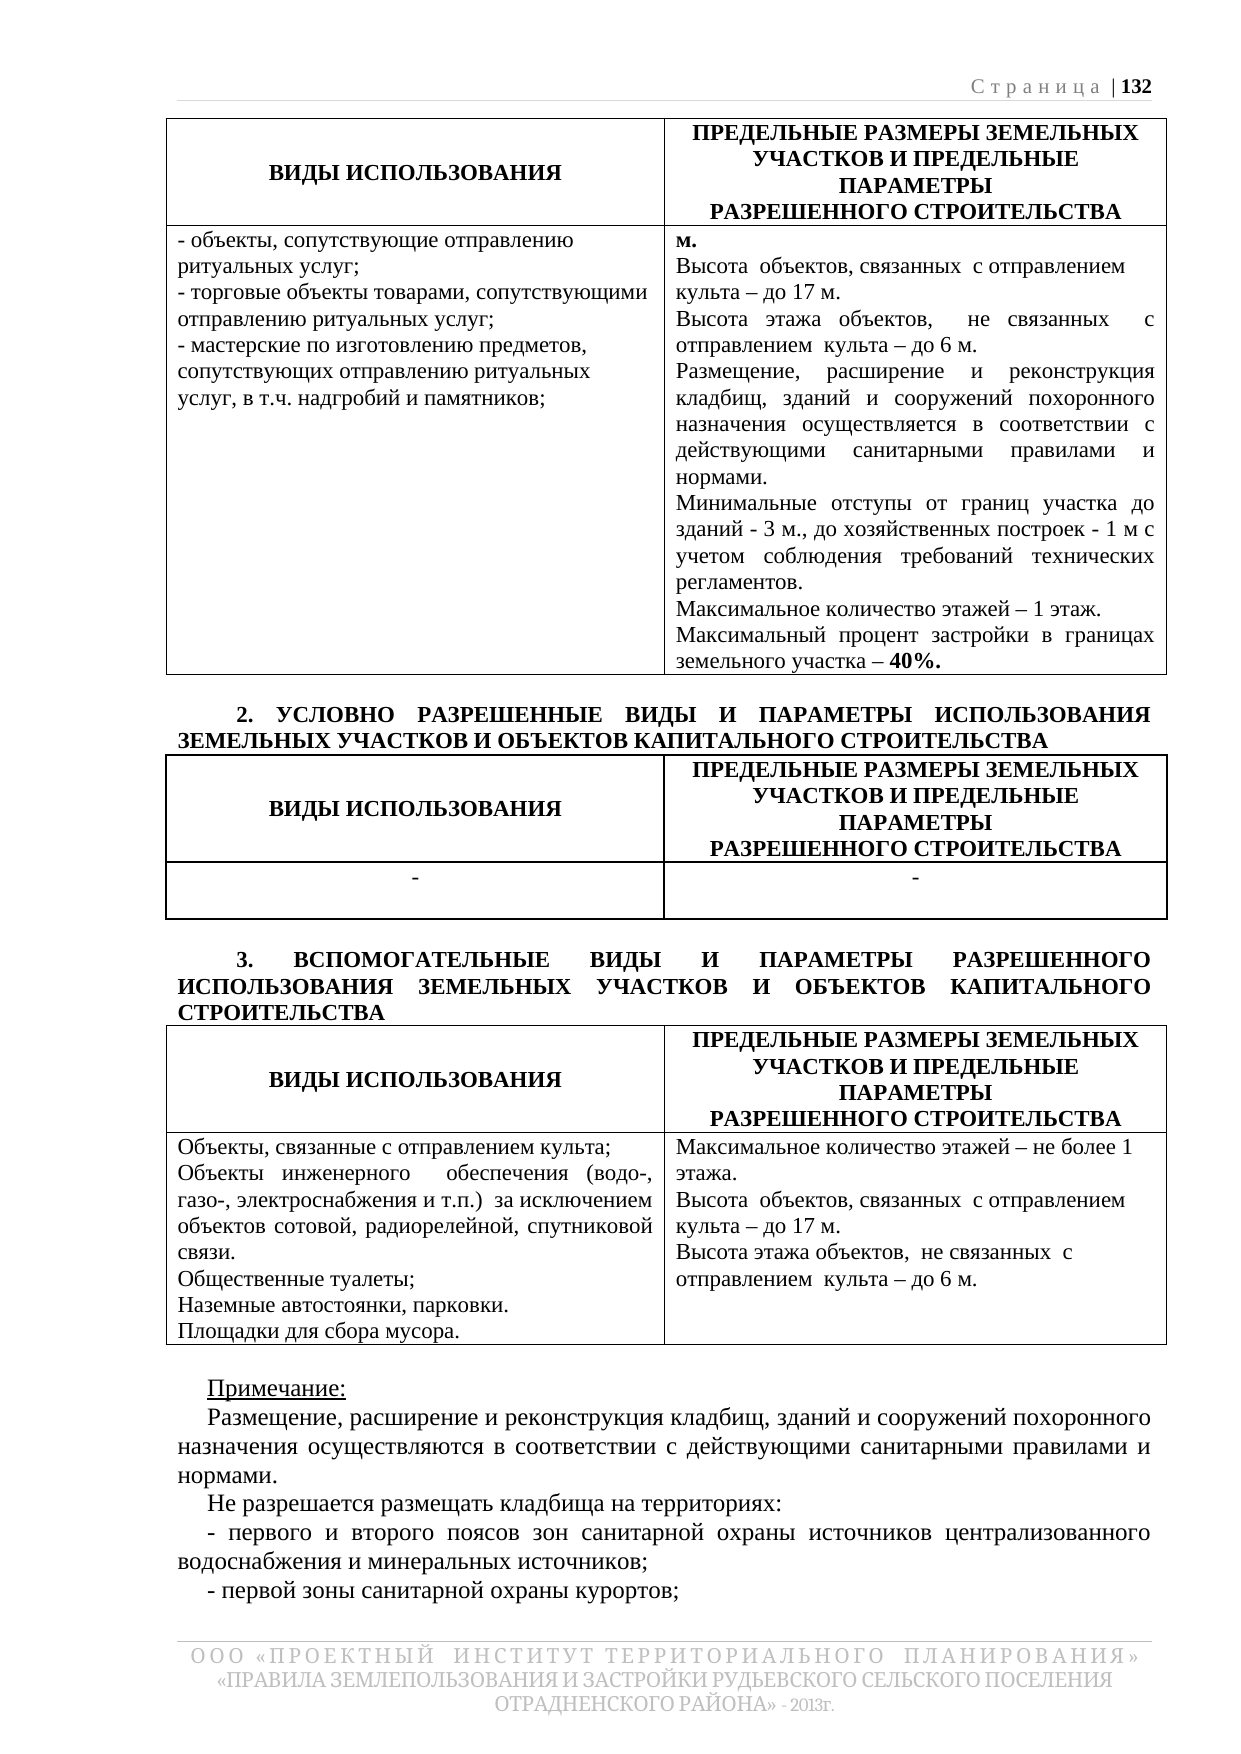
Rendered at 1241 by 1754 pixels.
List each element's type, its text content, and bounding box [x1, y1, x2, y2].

table_header ВИДЫ ИСПОЛЬЗОВАНИЯ [167, 1026, 664, 1132]
table_header ПРЕДЕЛЬНЫЕ РАЗМЕРЫ ЗЕМЕЛЬНЫХ УЧАСТКОВ И ПРЕДЕЛЬНЫЕ ПАРАМЕТРЫ РАЗРЕШЕННОГО СТРОИТЕЛЬСТВА [665, 1026, 1166, 1132]
table_cell - [167, 863, 663, 918]
table_cell Объекты, связанные с отправлением культа; Объекты инженерного обеспечения (водо-, газо-, электроснабжения и т.п.) за исключением объектов сотовой, радиорелейной, спутниковой связи. Общественные туалеты; Наземные автостоянки, парковки. Площадки для сбора мусора. [167, 1133, 664, 1344]
table_cell Максимальное количество этажей – не более 1 этажа. Высота объектов, связанных с отправлением культа – до 17 м. Высота этажа объектов, не связанных с отправлением культа – до 6 м. [665, 1133, 1166, 1344]
table_header ВИДЫ ИСПОЛЬЗОВАНИЯ [167, 119, 664, 224]
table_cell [665, 226, 1166, 674]
text - первой зоны санитарной охраны курортов; [177, 1575, 1152, 1603]
text - первого и второго поясов зон санитарной охраны источников централизованного водоснабжения и минеральных источников; [177, 1517, 1152, 1575]
text 3. ВСПОМОГАТЕЛЬНЫЕ ВИДЫ И ПАРАМЕТРЫ РАЗРЕШЕННОГО ИСПОЛЬЗОВАНИЯ ЗЕМЕЛЬНЫХ УЧАСТКОВ И ОБЪЕКТОВ КАПИТАЛЬНОГО СТРОИТЕЛЬСТВА [177, 946, 1152, 1025]
text Размещение, расширение и реконструкция кладбищ, зданий и сооружений похоронного назначения осуществляются в соответствии с действующими санитарными правилами и нормами. [177, 1402, 1152, 1488]
text Не разрешается размещать кладбища на территориях: [177, 1488, 1152, 1517]
table_cell - [665, 863, 1166, 918]
table_header ВИДЫ ИСПОЛЬЗОВАНИЯ [167, 756, 663, 861]
table_header ПРЕДЕЛЬНЫЕ РАЗМЕРЫ ЗЕМЕЛЬНЫХ УЧАСТКОВ И ПРЕДЕЛЬНЫЕ ПАРАМЕТРЫ РАЗРЕШЕННОГО СТРОИТЕЛЬСТВА [665, 756, 1166, 861]
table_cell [167, 226, 664, 674]
text Примечание: [177, 1373, 1152, 1402]
table_header ПРЕДЕЛЬНЫЕ РАЗМЕРЫ ЗЕМЕЛЬНЫХ УЧАСТКОВ И ПРЕДЕЛЬНЫЕ ПАРАМЕТРЫ РАЗРЕШЕННОГО СТРОИТЕЛЬСТВА [665, 119, 1166, 224]
text 2. УСЛОВНО РАЗРЕШЕННЫЕ ВИДЫ И ПАРАМЕТРЫ ИСПОЛЬЗОВАНИЯ ЗЕМЕЛЬНЫХ УЧАСТКОВ И ОБЪЕКТОВ КАПИТАЛЬНОГО СТРОИТЕЛЬСТВА [177, 701, 1152, 754]
